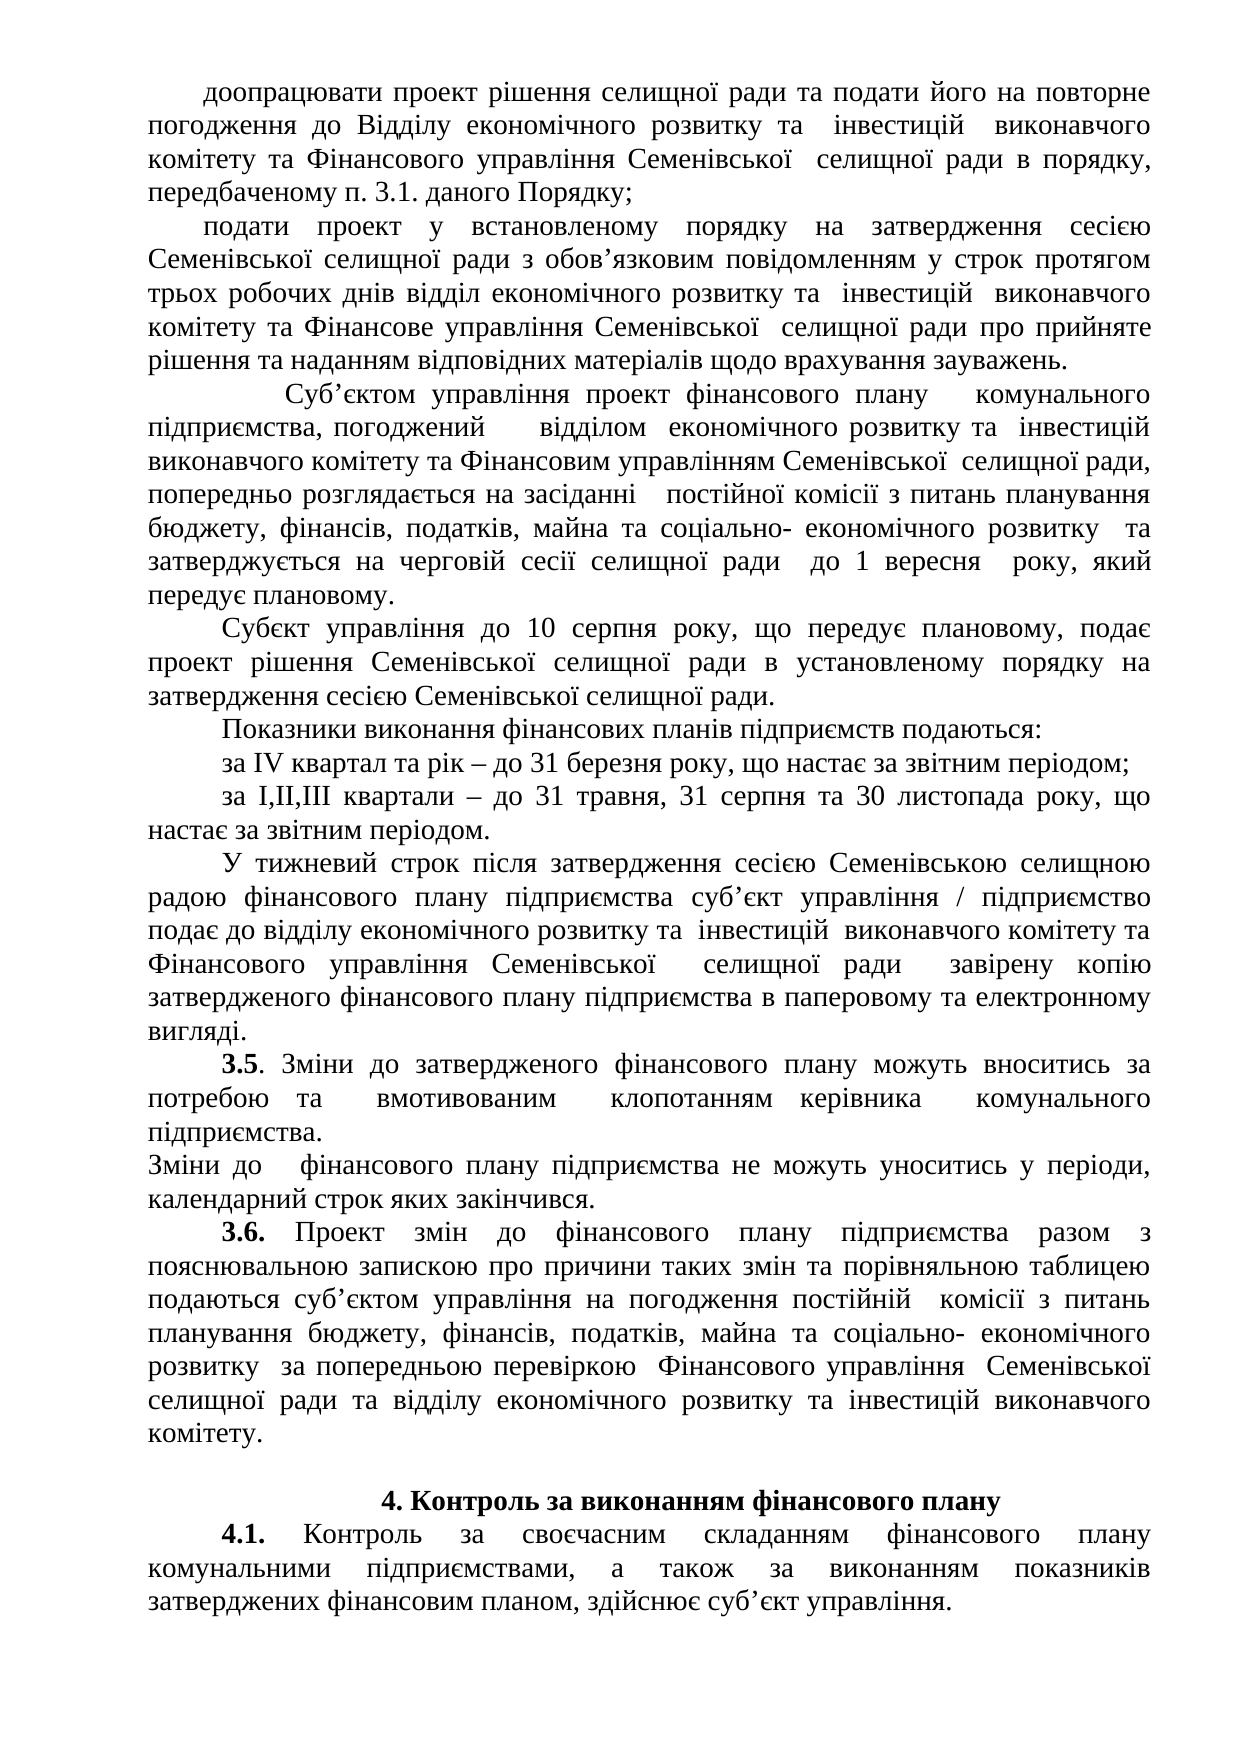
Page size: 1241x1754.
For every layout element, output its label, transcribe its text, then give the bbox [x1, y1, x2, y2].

text Показники виконання фінансових планів підприємств подаються: [148, 711, 1152, 745]
text У тижневий строк після затвердження сесією Семенівською селищною радою фінансового плану підприємства суб’єкт управління / підприємство подає до відділу економічного розвитку та інвестицій виконавчого комітету та Фінансового управління Семенівської селищної ради завірену копію затвердженого фінансового плану підприємства в паперовому та електронному вигляді. [148, 845, 1152, 1047]
text за ІV квартал та рік – до 31 березня року, що настає за звітним періодом; [148, 745, 1152, 778]
text подати проект у встановленому порядку на затвердження сесією Семенівської селищної ради з обов’язковим повідомленням у строк протягом трьох робочих днів відділ економічного розвитку та інвестицій виконавчого комітету та Фінансове управління Семенівської селищної ради про прийняте рішення та наданням відповідних матеріалів щодо врахування зауважень. [148, 208, 1152, 376]
text 3.6. Проект змін до фінансового плану підприємства разом з пояснювальною запискою про причини таких змін та порівняльною таблицею подаються суб’єктом управління на погодження постійній комісії з питань планування бюджету, фінансів, податків, майна та соціально- економічного розвитку за попередньою перевіркою Фінансового управління Семенівської селищної ради та відділу економічного розвитку та інвестицій виконавчого комітету. [148, 1214, 1152, 1449]
text доопрацювати проект рішення селищної ради та подати його на повторне погодження до Відділу економічного розвитку та інвестицій виконавчого комітету та Фінансового управління Семенівської селищної ради в порядку, передбаченому п. 3.1. даного Порядку; [148, 74, 1152, 208]
text 3.5. Зміни до затвердженого фінансового плану можуть вноситись за потребою та вмотивованим клопотанням керівника комунального підприємства. [148, 1047, 1152, 1147]
text 4.1. Контроль за своєчасним складанням фінансового плану комунальними підприємствами, а також за виконанням показників затверджених фінансовим планом, здійснює суб’єкт управління. [148, 1516, 1152, 1617]
text за І,ІІ,ІІІ квартали – до 31 травня, 31 серпня та 30 листопада року, що настає за звітним періодом. [148, 778, 1152, 845]
text Суб’єктом управління проект фінансового плану комунального підприємства, погоджений відділом економічного розвитку та інвестицій виконавчого комітету та Фінансовим управлінням Семенівської селищної ради, попередньо розглядається на засіданні постійної комісії з питань планування бюджету, фінансів, податків, майна та соціально- економічного розвитку та затверджується на черговій сесії селищної ради до 1 вересня року, який передує плановому. [148, 376, 1152, 611]
text Зміни до фінансового плану підприємства не можуть уноситись у періоди, календарний строк яких закінчився. [148, 1147, 1152, 1214]
text 4. Контроль за виконанням фінансового плану [148, 1483, 1152, 1516]
text Субєкт управління до 10 серпня року, що передує плановому, подає проект рішення Семенівської селищної ради в установленому порядку на затвердження сесією Семенівської селищної ради. [148, 611, 1152, 711]
